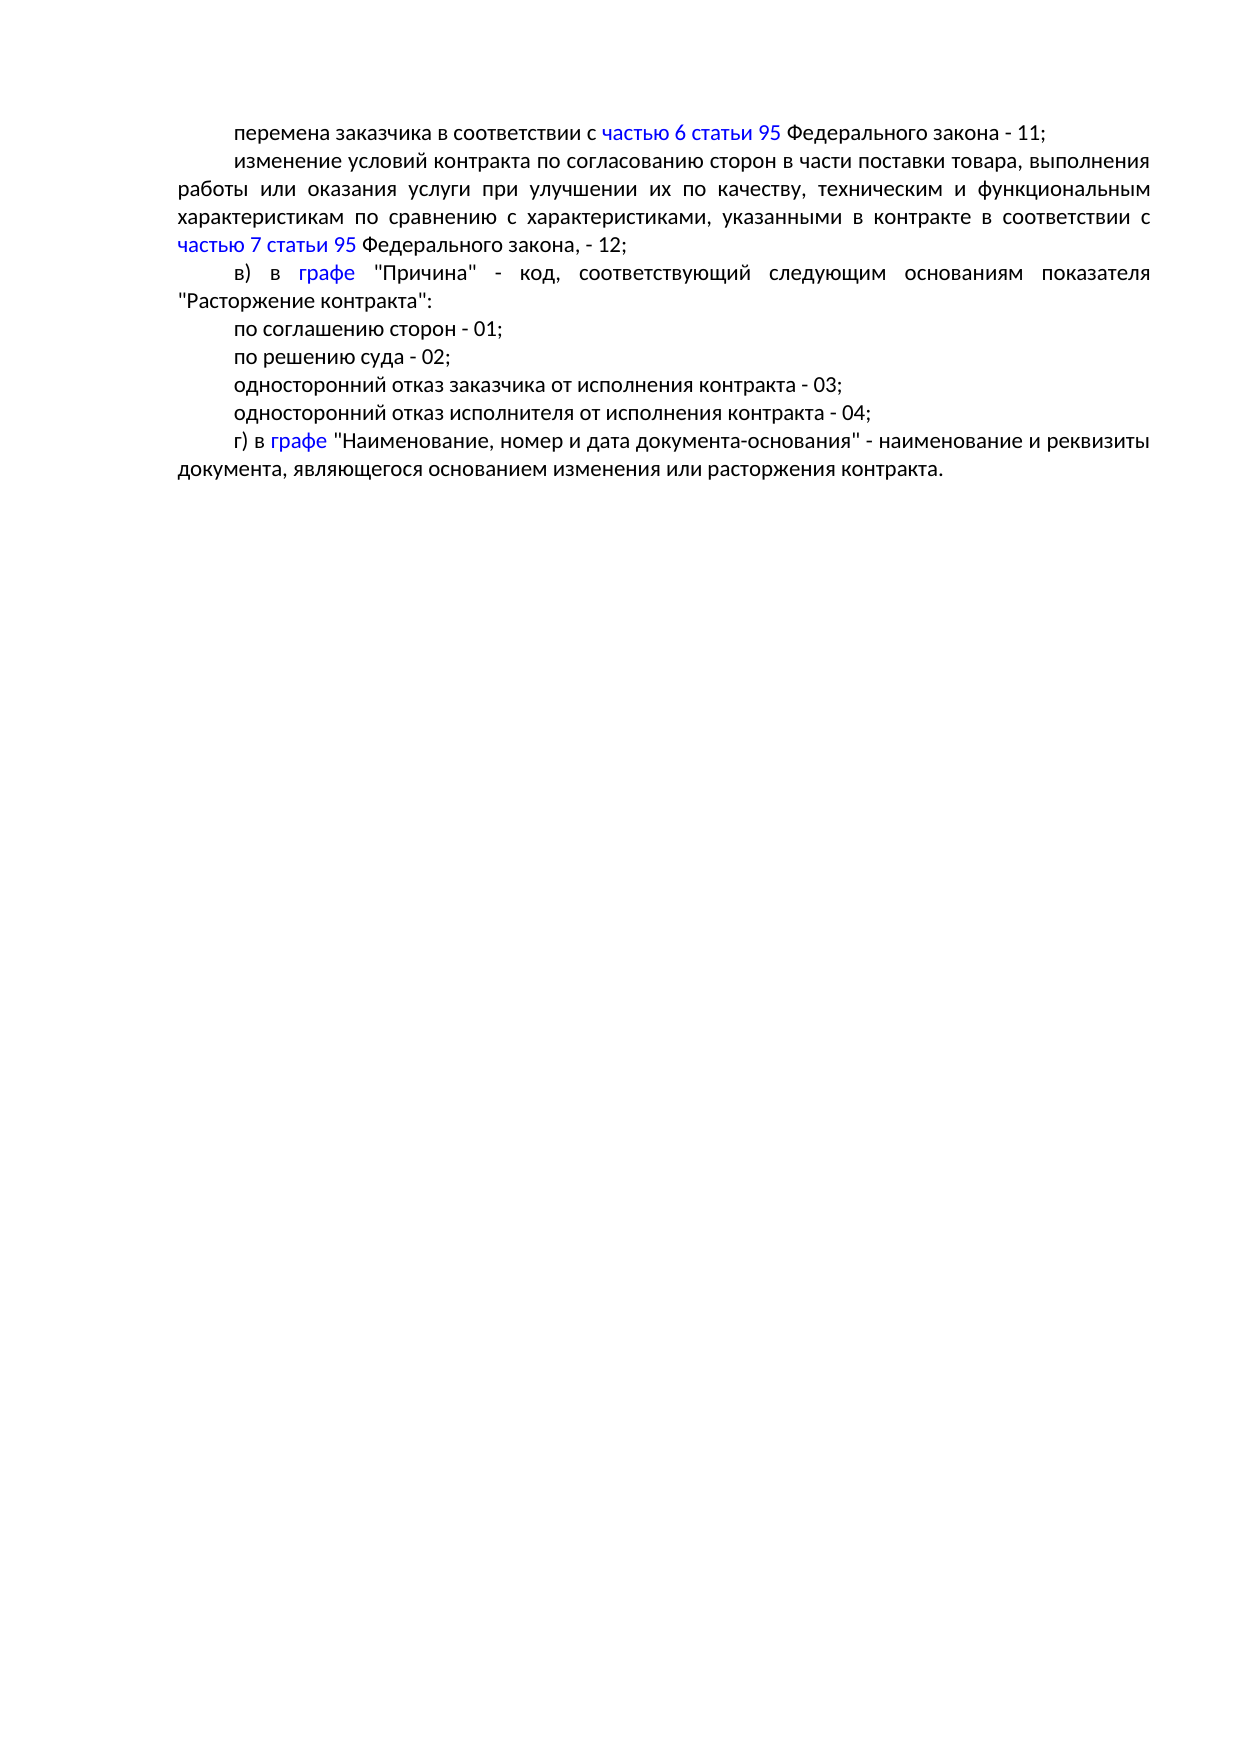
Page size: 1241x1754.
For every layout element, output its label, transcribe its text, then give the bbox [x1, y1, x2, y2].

text в) в графе "Причина" - код, соответствующий следующим основаниям показателя "Расторжение контракта": [177, 258, 1152, 314]
text перемена заказчика в соответствии с частью 6 статьи 95 Федерального закона - 11; [177, 118, 1152, 146]
text по решению суда - 02; [177, 342, 1152, 370]
text односторонний отказ исполнителя от исполнения контракта - 04; [177, 398, 1152, 426]
text по соглашению сторон - 01; [177, 314, 1152, 342]
text односторонний отказ заказчика от исполнения контракта - 03; [177, 370, 1152, 398]
text г) в графе "Наименование, номер и дата документа-основания" - наименование и реквизиты документа, являющегося основанием изменения или расторжения контракта. [177, 426, 1152, 482]
text изменение условий контракта по согласованию сторон в части поставки товара, выполнения работы или оказания услуги при улучшении их по качеству, техническим и функциональным характеристикам по сравнению с характеристиками, указанными в контракте в соответствии с частью 7 статьи 95 Федерального закона, - 12; [177, 146, 1152, 258]
